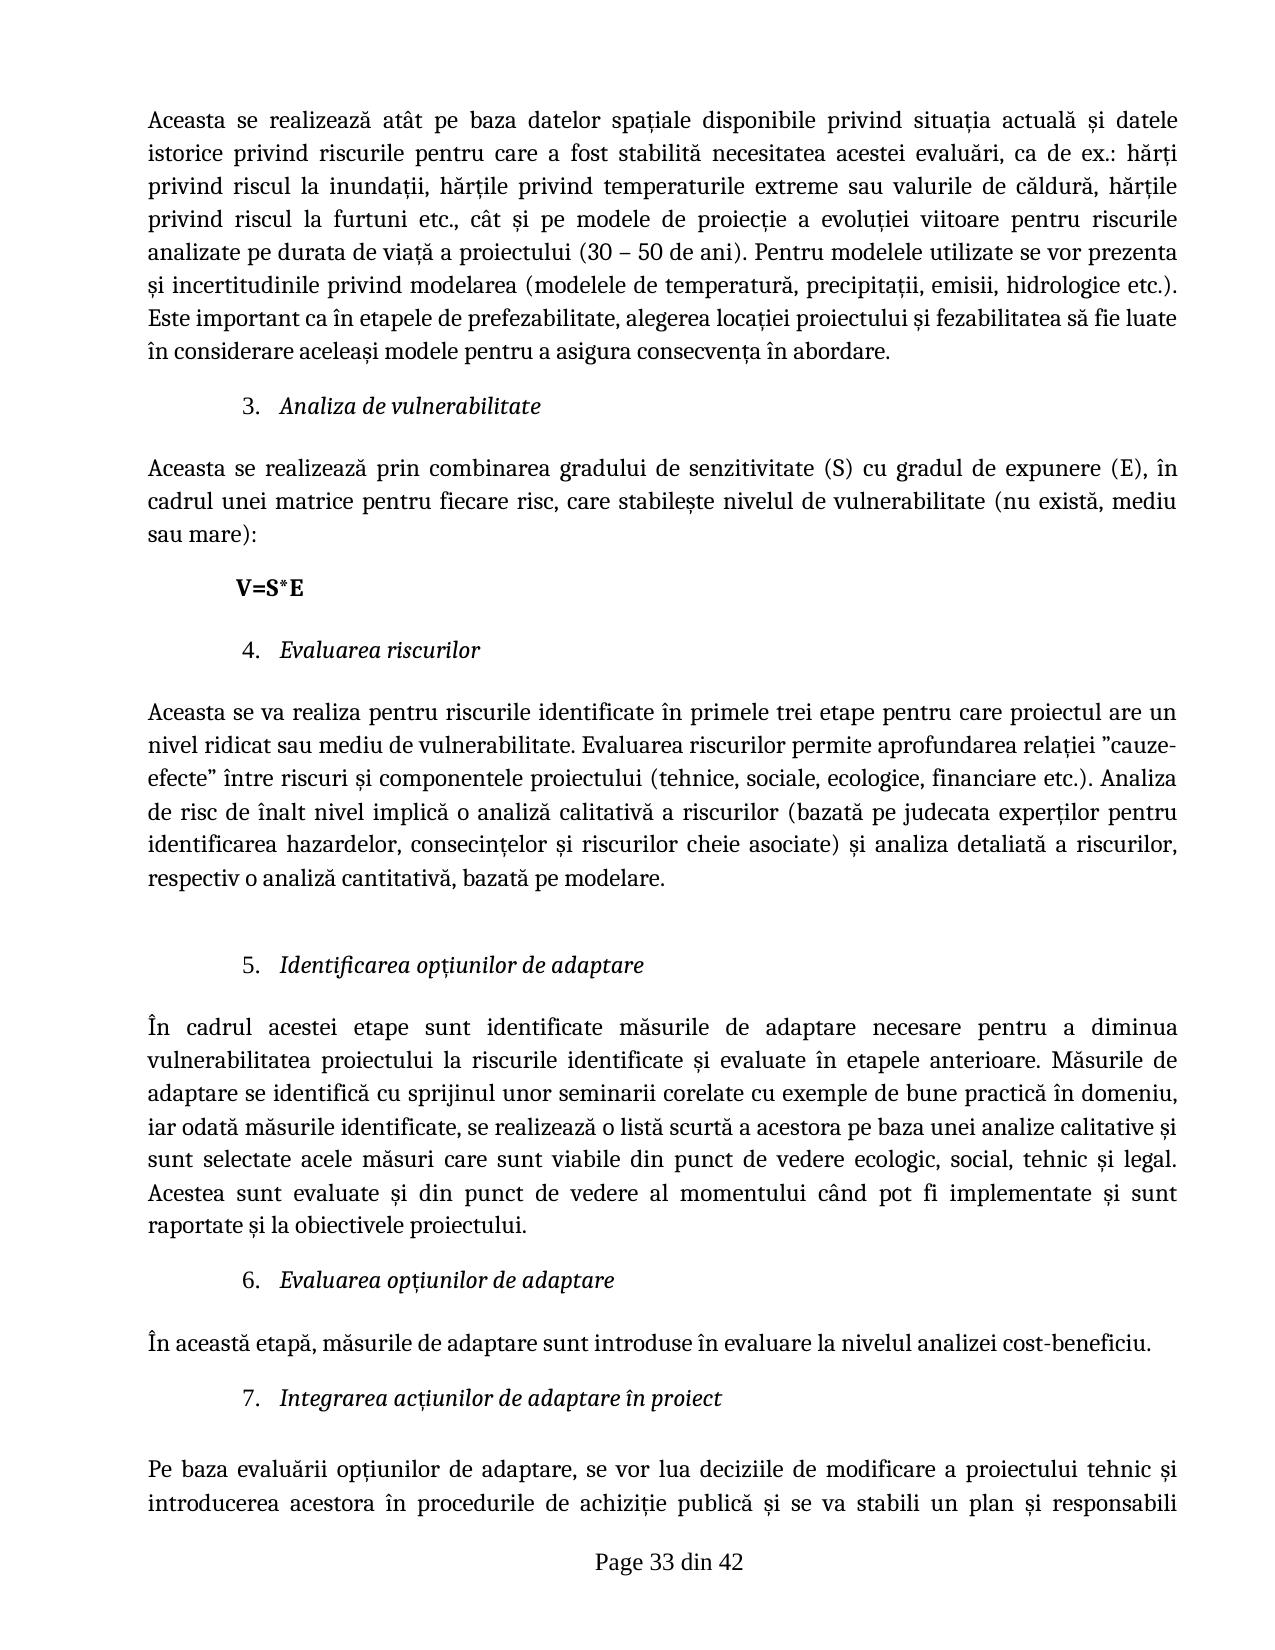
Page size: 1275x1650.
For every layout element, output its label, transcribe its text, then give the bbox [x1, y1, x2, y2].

list Integrarea acțiunilor de adaptare în proiect [242, 1383, 1179, 1413]
list Evaluarea opțiunilor de adaptare [242, 1265, 1179, 1295]
text Aceasta se realizează prin combinarea gradului de senzitivitate (S) cu gradul de expunere (E), în cadrul unei matrice pentru fiecare risc, care stabilește nivelul de vulnerabilitate (nu există, mediu sau mare): [148, 454, 1179, 548]
text Aceasta se realizează atât pe baza datelor spațiale disponibile privind situația actuală și datele istorice privind riscurile pentru care a fost stabilită necesitatea acestei evaluări, ca de ex.: hărți privind riscul la inundații, hărțile privind temperaturile extreme sau valurile de căldură, hărțile privind riscul la furtuni etc., cât și pe modele de proiecție a evoluției viitoare pentru riscurile analizate pe durata de viață a proiectului (30 – 50 de ani). Pentru modelele utilizate se vor prezenta și incertitudinile privind modelarea (modelele de temperatură, precipitații, emisii, hidrologice etc.). Este important ca în etapele de prefezabilitate, alegerea locației proiectului și fezabilitatea să fie luate în considerare aceleași modele pentru a asigura consecvența în abordare. [148, 106, 1179, 366]
list Identificarea opțiunilor de adaptare [242, 951, 1179, 980]
list Evaluarea riscurilor [242, 636, 1179, 665]
list Analiza de vulnerabilitate [242, 391, 1179, 421]
text Aceasta se va realiza pentru riscurile identificate în primele trei etape pentru care proiectul are un nivel ridicat sau mediu de vulnerabilitate. Evaluarea riscurilor permite aprofundarea relației ”cauze-efecte” între riscuri și componentele proiectului (tehnice, sociale, ecologice, financiare etc.). Analiza de risc de înalt nivel implică o analiză calitativă a riscurilor (bazată pe judecata experților pentru identificarea hazardelor, consecințelor și riscurilor cheie asociate) și analiza detaliată a riscurilor, respectiv o analiză cantitativă, bazată pe modelare. [148, 698, 1179, 892]
text V=S*E [236, 574, 1179, 602]
text În cadrul acestei etape sunt identificate măsurile de adaptare necesare pentru a diminua vulnerabilitatea proiectului la riscurile identificate și evaluate în etapele anterioare. Măsurile de adaptare se identifică cu sprijinul unor seminarii corelate cu exemple de bune practică în domeniu, iar odată măsurile identificate, se realizează o listă scurtă a acestora pe baza unei analize calitative și sunt selectate acele măsuri care sunt viabile din punct de vedere ecologic, social, tehnic și legal. Acestea sunt evaluate și din punct de vedere al momentului când pot fi implementate și sunt raportate și la obiectivele proiectului. [148, 1013, 1179, 1240]
text În această etapă, măsurile de adaptare sunt introduse în evaluare la nivelul analizei cost-beneficiu. [148, 1329, 1179, 1358]
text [148, 1455, 1179, 1517]
